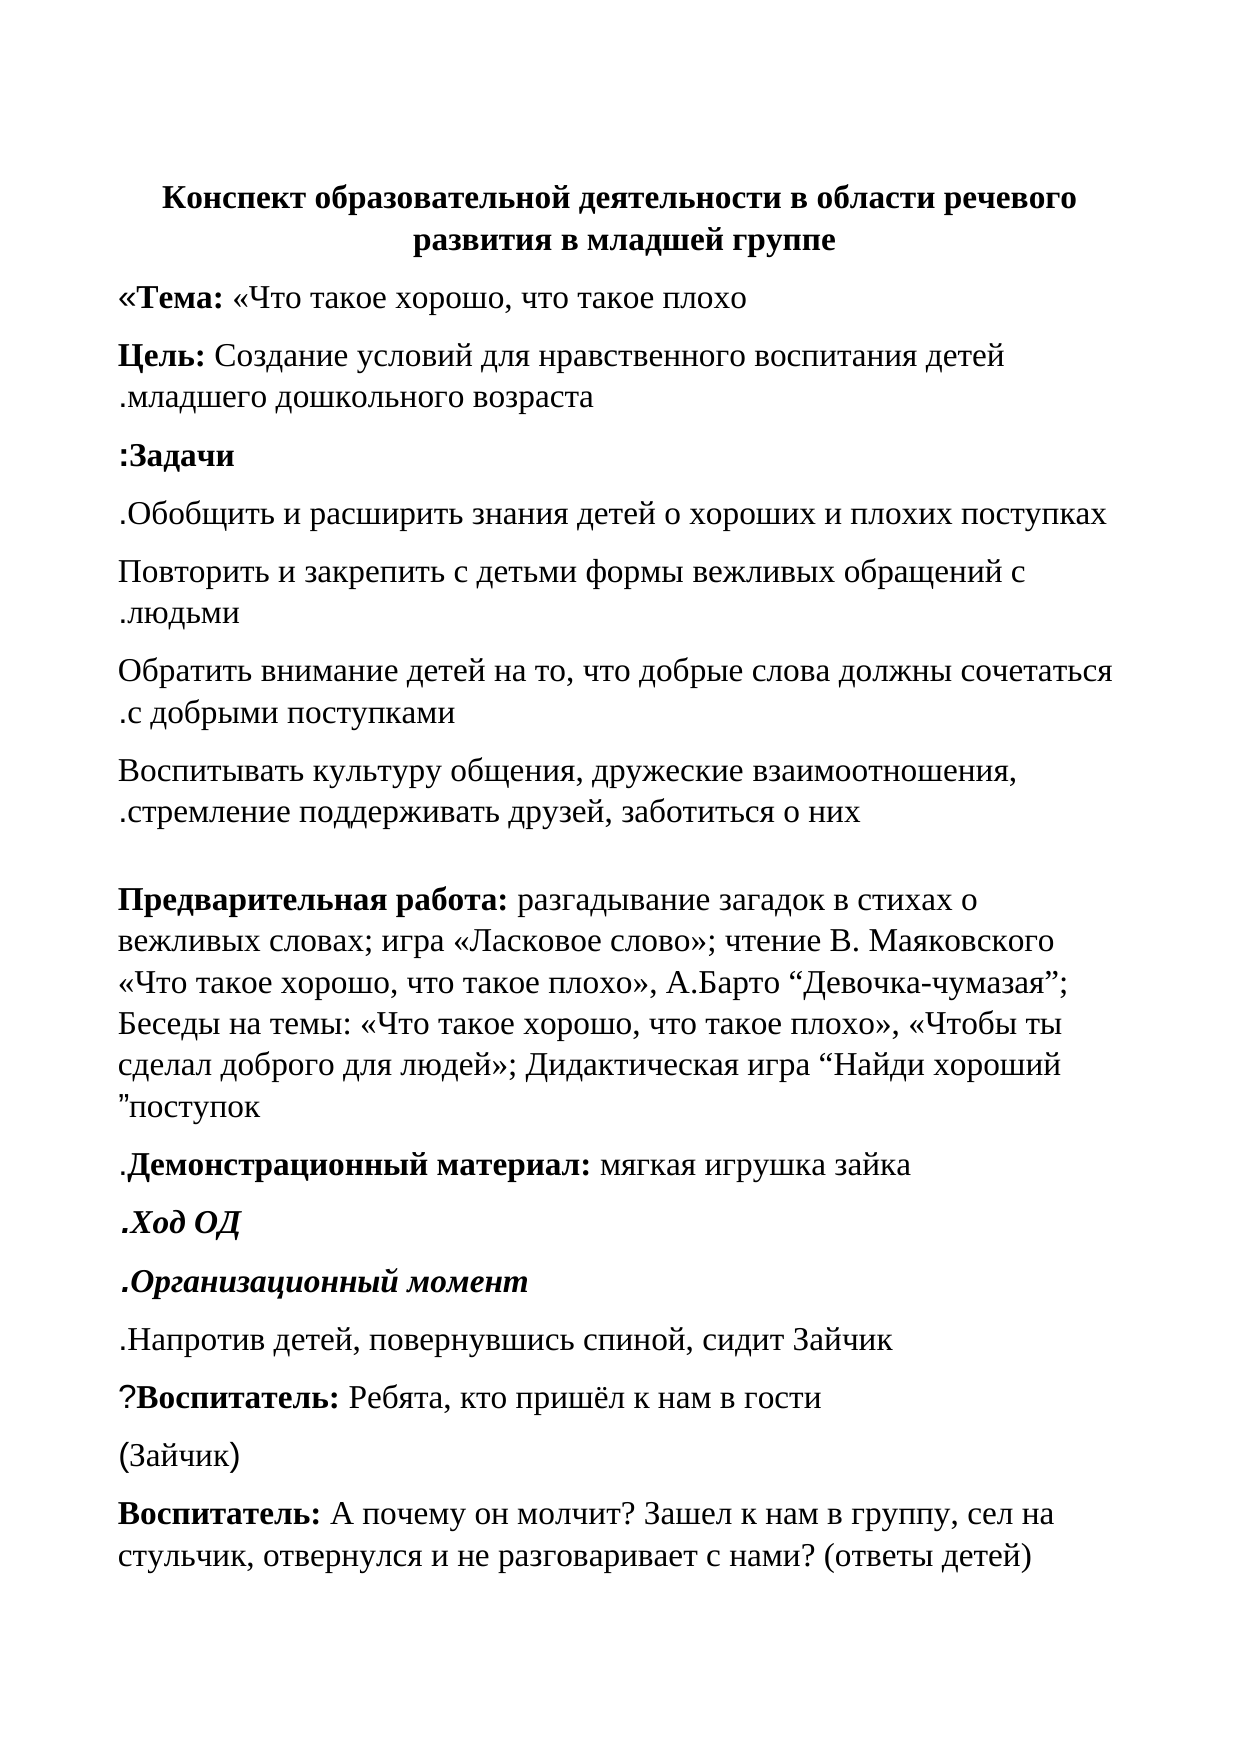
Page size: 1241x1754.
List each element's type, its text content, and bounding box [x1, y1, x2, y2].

text Цель: Создание условий для нравственного воспитания детей младшего дошкольного возраста. [118, 335, 1122, 415]
text Задачи: [118, 434, 1122, 473]
text Воспитатель: А почему он молчит? Зашел к нам в группу, сел на стульчик, отвернулся и не разговаривает с нами? (ответы детей) [118, 1493, 1122, 1573]
text Повторить и закрепить с детьми формы вежливых обращений с людьми. [118, 551, 1122, 631]
text Ход ОД. [118, 1202, 1122, 1241]
text Демонстрационный материал: мягкая игрушка зайка. [118, 1144, 1122, 1183]
text Обратить внимание детей на то, что добрые слова должны сочетаться с добрыми поступками. [118, 651, 1122, 731]
text Напротив детей, повернувшись спиной, сидит Зайчик. [118, 1319, 1122, 1357]
text Воспитывать культуру общения, дружеские взаимоотношения, стремление поддерживать друзей, заботиться о них. [118, 750, 1122, 860]
text Обобщить и расширить знания детей о хороших и плохих поступках. [118, 493, 1122, 531]
text Тема: «Что такое хорошо, что такое плохо» [118, 277, 1122, 315]
text Организационный момент. [118, 1261, 1122, 1299]
text Воспитатель: Ребята, кто пришёл к нам в гости? [118, 1377, 1122, 1416]
text Конспект образовательной деятельности в области речевого развития в младшей группе [118, 177, 1122, 257]
text Предварительная работа: разгадывание загадок в стихах о вежливых словах; игра «Ласковое слово»; чтение В. Маяковского «Что такое хорошо, что такое плохо», А.Барто “Девочка-чумазая”; Беседы на темы: «Что такое хорошо, что такое плохо», «Чтобы ты сделал доброго для людей»; Дидактическая игра “Найди хороший поступок” [118, 879, 1122, 1124]
text (Зайчик) [118, 1435, 1122, 1474]
